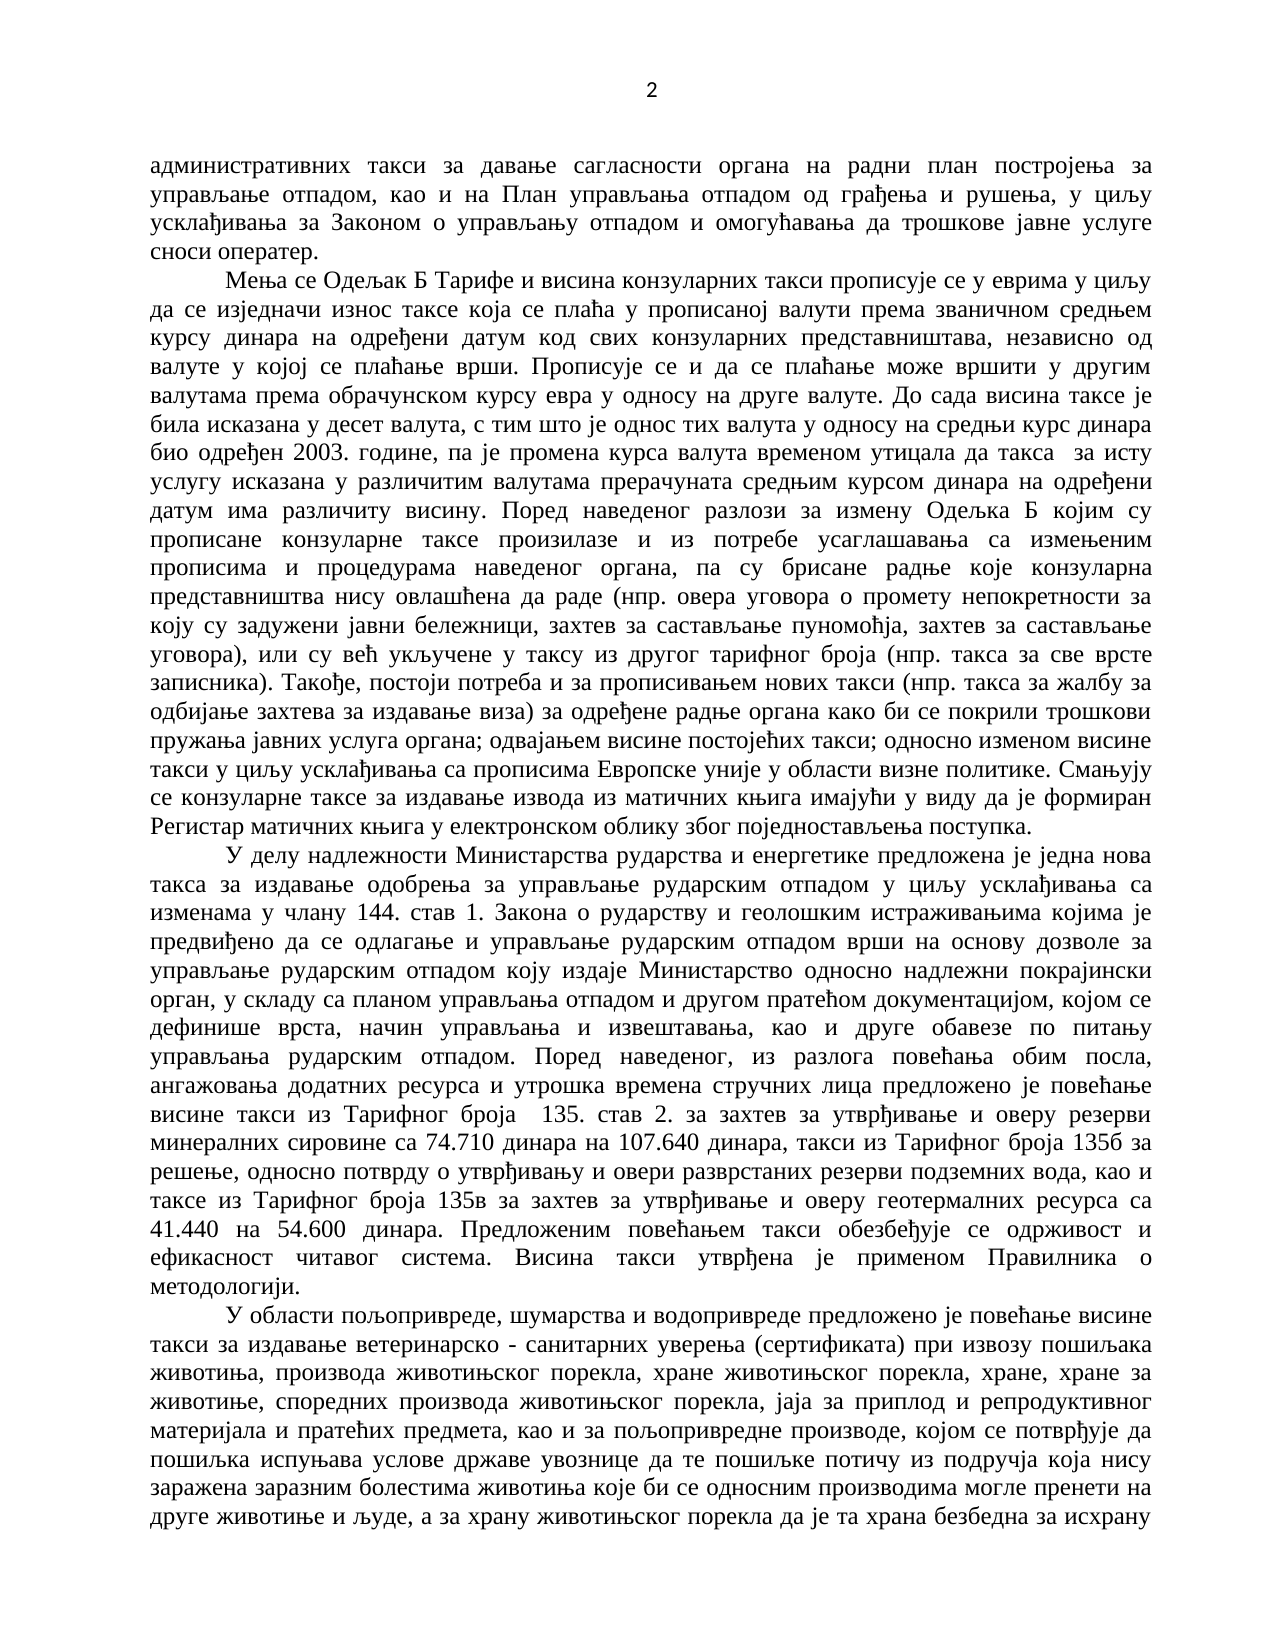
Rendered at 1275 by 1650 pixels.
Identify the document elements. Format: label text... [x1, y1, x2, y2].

text Мења се Одељак Б Тарифе и висина конзуларних такси прописује се у еврима у циљу да се изједначи износ таксе која се плаћа у прописаној валути према званичном средњем курсу динара на одређени датум код свих конзуларних представништава, независно од валуте у којој се плаћање врши. Прописује се и да се плаћање може вршити у другим валутама према обрачунском курсу евра у односу на друге валуте. До сада висина таксе је била исказана у десет валута, с тим што је однос тих валута у односу на средњи курс динара био одређен 2003. године, па је промена курса валута временом утицала да такса за исту услугу исказана у различитим валутама прерачуната средњим курсом динара на одређени датум има различиту висину. Поред наведеног разлози за измену Одељка Б којим су прописане конзуларне таксе произилазе и из потребе усаглашавања са измењеним прописима и процедурама наведеног органа, па су брисане радње које конзуларна представништва нису овлашћена да раде (нпр. овера уговора о промету непокретности за коју су задужени јавни бележници, захтев за састављање пуномоћја, захтев за састављање уговора), или су већ укључене у таксу из другог тарифног броја (нпр. такса за све врсте записника). Такође, постоји потреба и за прописивањем нових такси (нпр. такса за жалбу за одбијање захтева за издавање виза) за одређене радње органа како би се покрили трошкови пружања јавних услуга органа; одвајањем висине постојећих такси; односно изменом висине такси у циљу усклађивања са прописима Европске уније у области визне политике. Смањују се конзуларне таксе за издавање извода из матичних књига имајући у виду да је формиран Регистар матичних књига у електронском облику због поједностављења поступка. [150, 265, 1153, 840]
text У делу надлежности Министарства рударства и енергетике предложена је једна нова такса за издавање одобрења за управљање рударским отпадом у циљу усклађивања са изменама у члану 144. став 1. Закона о рударству и геолошким истраживањима којима је предвиђено да се одлагање и управљање рударским отпадом врши на основу дозволе за управљање рударским отпадом коју издаје Министарство односно надлежни покрајински орган, у складу са планом управљања отпадом и другом пратећом документацијом, којом се дефинише врста, начин управљања и извештавања, као и друге обавезе по питању управљања рударским отпадом. Поред наведеног, из разлога повећања обим посла, ангажовања додатних ресурса и утрошка времена стручних лица предложено је повећање висине такси из Тарифног броја 135. став 2. за захтев за утврђивање и оверу резерви минералних сировине са 74.710 динара на 107.640 динара, такси из Тарифног броја 135б за решење, односно потврду о утврђивању и овери разврстаних резерви подземних вода, као и таксе из Тарифног броја 135в за захтев за утврђивање и оверу геотермалних ресурса са 41.440 на 54.600 динара. Предложеним повећањем такси обезбеђује се одрживост и ефикасност читавог система. Висина такси утврђена је применом Правилника о методологији. [150, 840, 1153, 1300]
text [150, 150, 1153, 265]
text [150, 1300, 1153, 1530]
